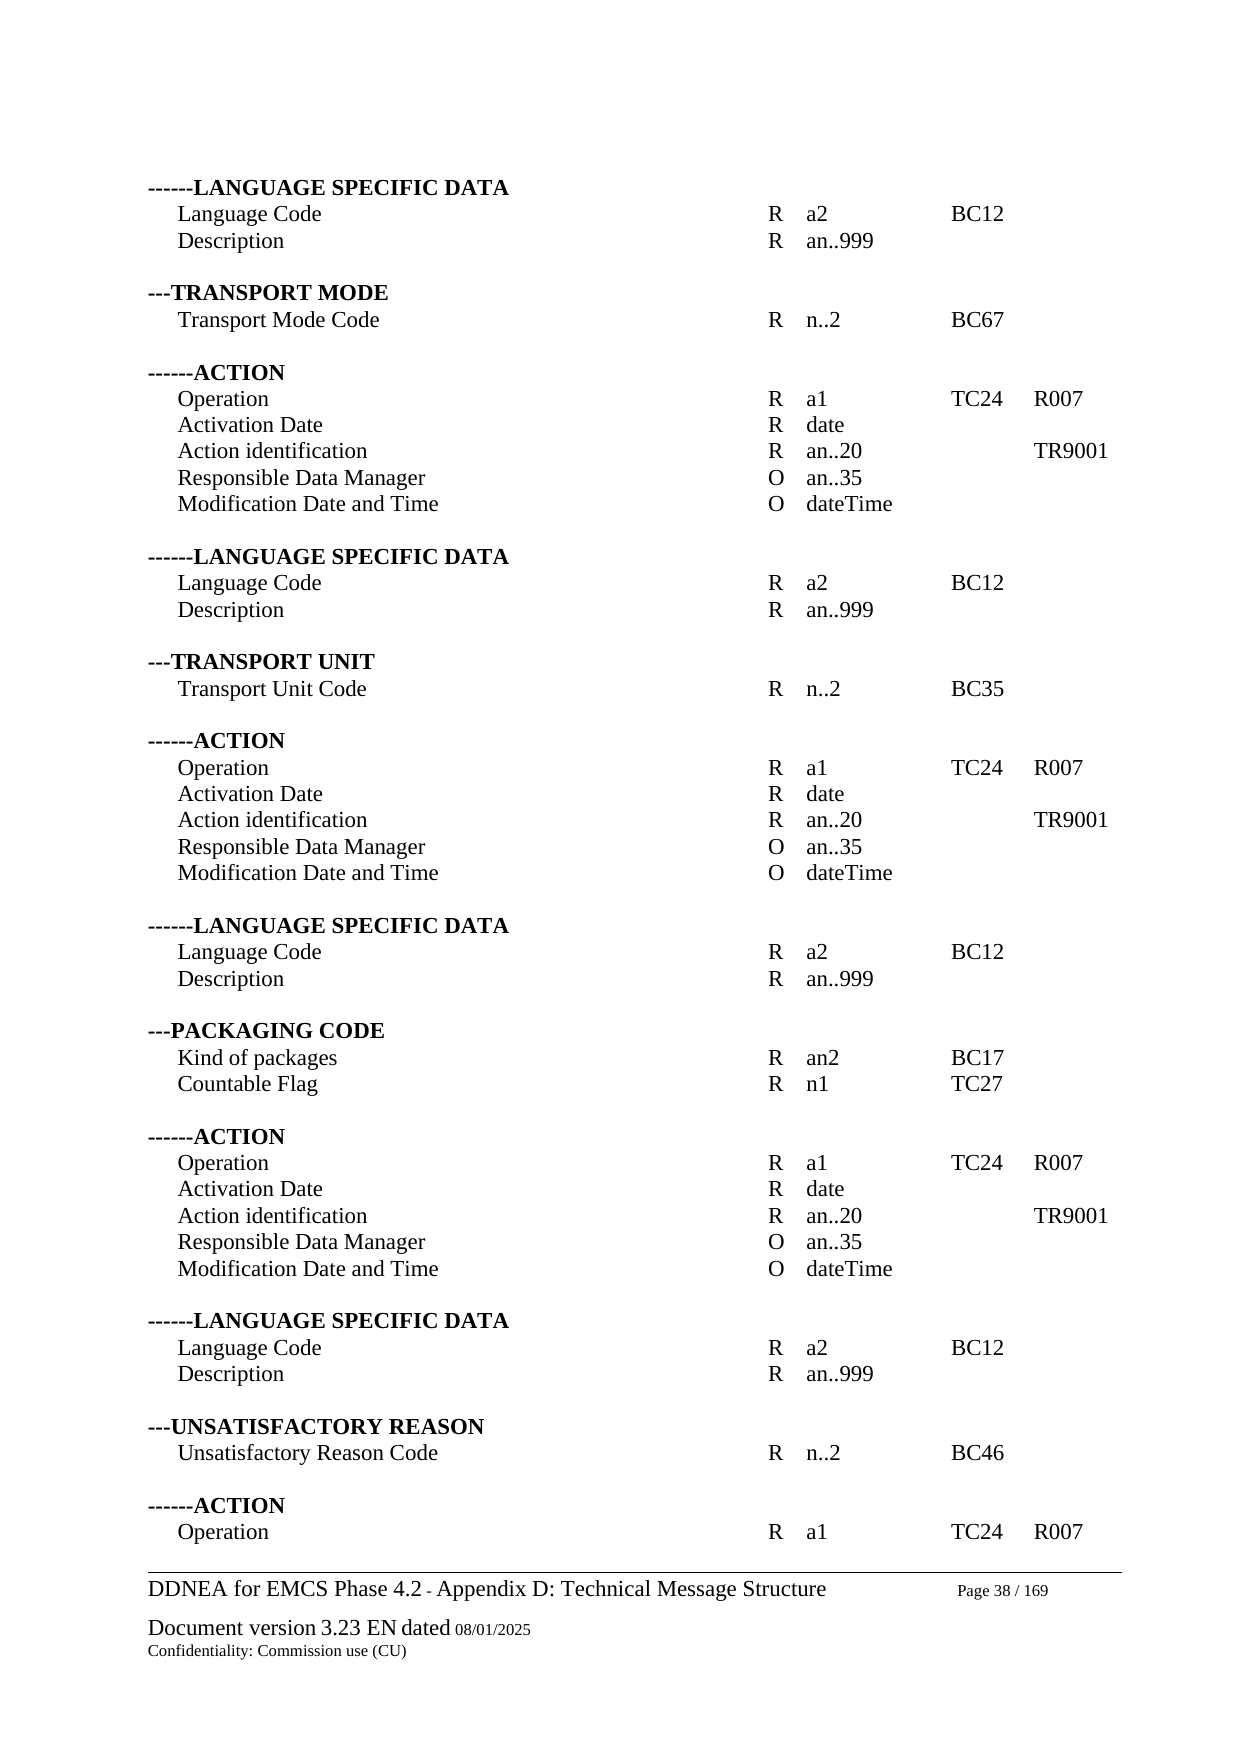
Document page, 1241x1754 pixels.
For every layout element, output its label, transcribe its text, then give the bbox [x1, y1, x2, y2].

text Activation Date R date [148, 411, 1122, 438]
text Language Code R a2 BC12 [148, 938, 1122, 965]
text Description R an..999 [148, 1360, 1122, 1386]
text Operation R a1 TC24 R007 [148, 754, 1122, 780]
text Description R an..999 [148, 965, 1122, 991]
text Description R an..999 [148, 596, 1122, 622]
text ------LANGUAGE SPECIFIC DATA [148, 174, 1122, 200]
text Operation R a1 TC24 R007 [148, 385, 1122, 411]
text Operation R a1 TC24 R007 [148, 1149, 1122, 1176]
text Modification Date and Time O dateTime [148, 1254, 1122, 1281]
text Language Code R a2 BC12 [148, 569, 1122, 596]
text Responsible Data Manager O an..35 [148, 833, 1122, 859]
text Kind of packages R an2 BC17 [148, 1044, 1122, 1070]
text Description R an..999 [148, 227, 1122, 253]
text ---TRANSPORT MODE [148, 279, 1122, 306]
text ------ACTION [148, 1492, 1122, 1518]
text Language Code R a2 BC12 [148, 200, 1122, 227]
text ------LANGUAGE SPECIFIC DATA [148, 1307, 1122, 1334]
text ------LANGUAGE SPECIFIC DATA [148, 912, 1122, 938]
text Action identification R an..20 TR9001 [148, 807, 1122, 833]
text Activation Date R date [148, 1176, 1122, 1202]
text ---TRANSPORT UNIT [148, 648, 1122, 675]
text Countable Flag R n1 TC27 [148, 1070, 1122, 1096]
text ------LANGUAGE SPECIFIC DATA [148, 543, 1122, 569]
text Operation R a1 TC24 R007 [148, 1518, 1122, 1544]
text Action identification R an..20 TR9001 [148, 1202, 1122, 1228]
text Modification Date and Time O dateTime [148, 490, 1122, 517]
text Transport Unit Code R n..2 BC35 [148, 675, 1122, 701]
text Modification Date and Time O dateTime [148, 859, 1122, 886]
text ------ACTION [148, 727, 1122, 754]
text ---PACKAGING CODE [148, 1017, 1122, 1044]
text Responsible Data Manager O an..35 [148, 1228, 1122, 1254]
text Transport Mode Code R n..2 BC67 [148, 306, 1122, 332]
text Unsatisfactory Reason Code R n..2 BC46 [148, 1439, 1122, 1465]
text ------ACTION [148, 358, 1122, 385]
text ---UNSATISFACTORY REASON [148, 1413, 1122, 1439]
text Activation Date R date [148, 780, 1122, 807]
text Language Code R a2 BC12 [148, 1334, 1122, 1360]
text Action identification R an..20 TR9001 [148, 438, 1122, 464]
text Responsible Data Manager O an..35 [148, 464, 1122, 490]
text ------ACTION [148, 1123, 1122, 1149]
